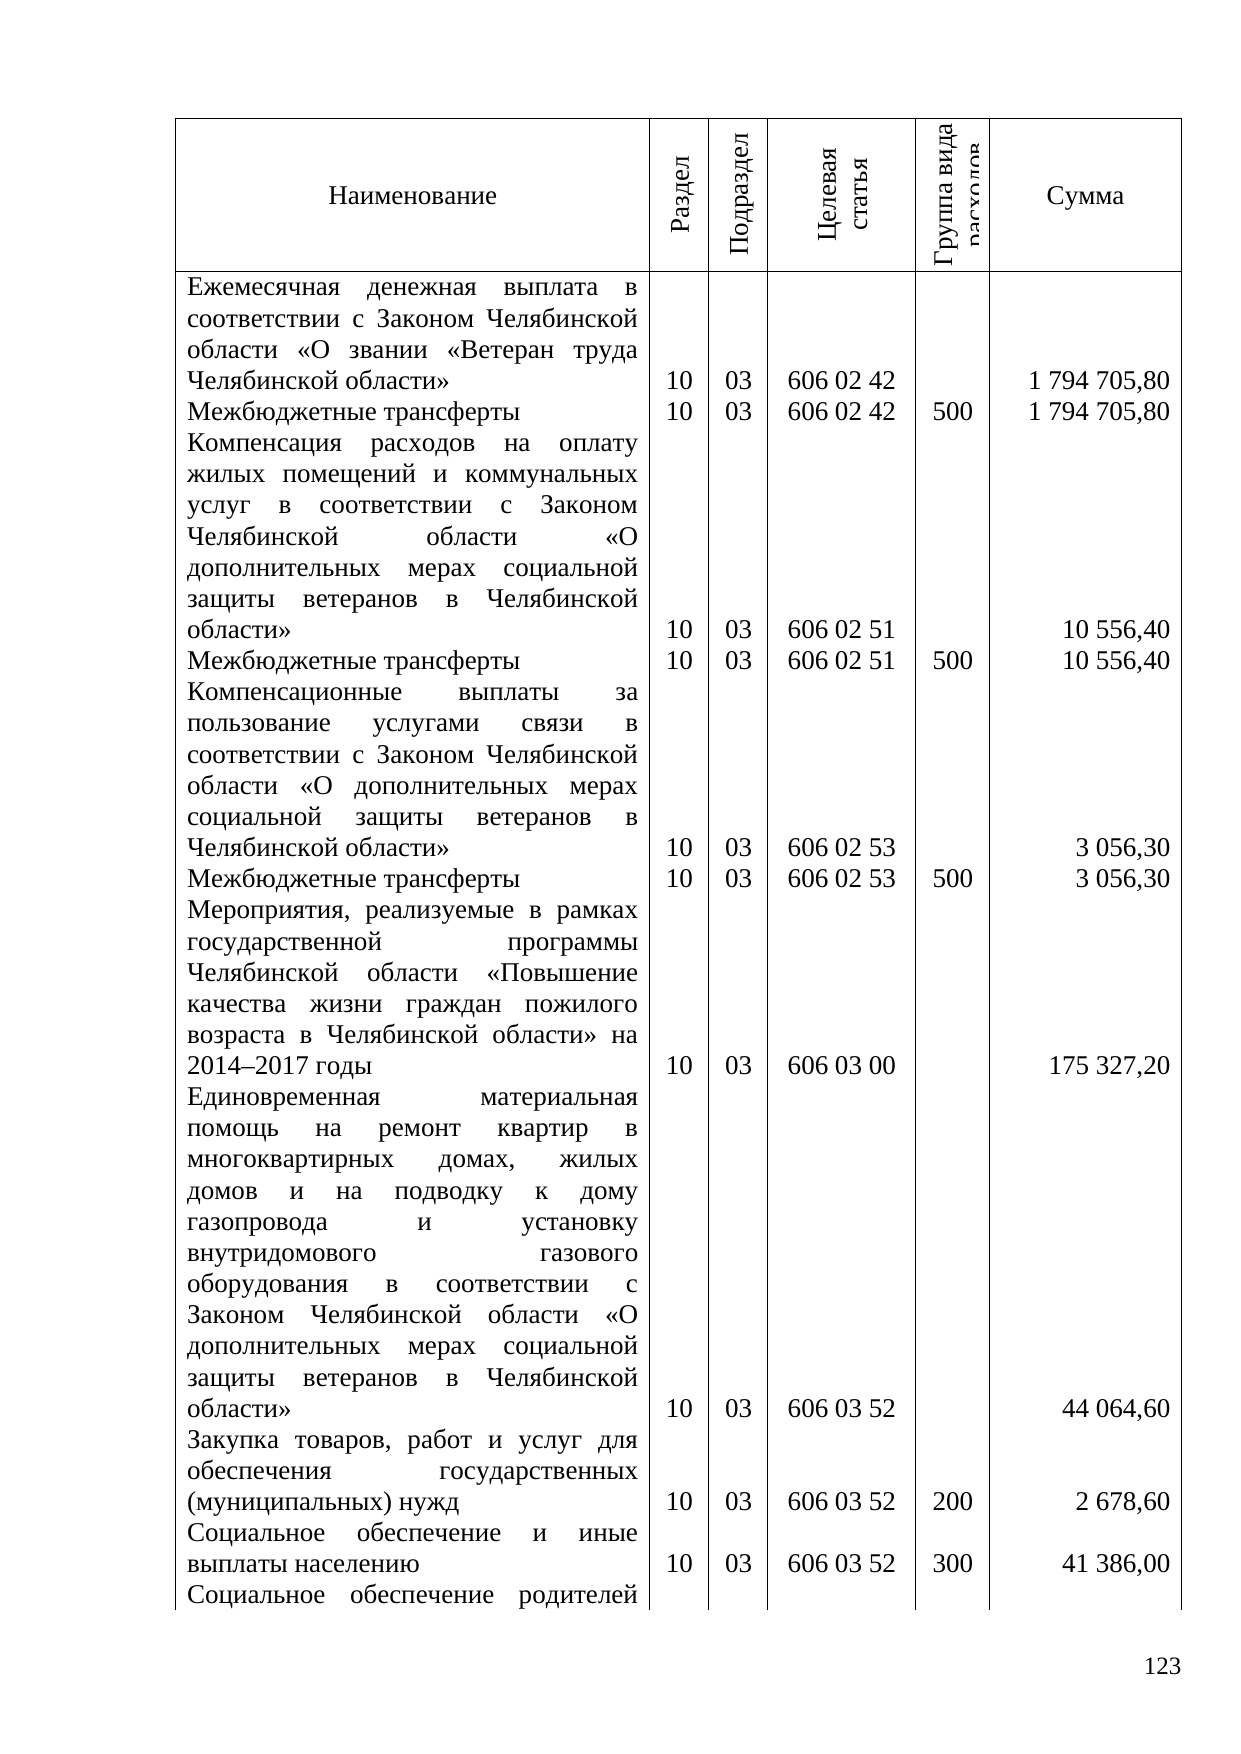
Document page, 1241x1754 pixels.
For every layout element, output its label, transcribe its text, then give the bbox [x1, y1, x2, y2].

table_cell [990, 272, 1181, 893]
table_header Наименование [176, 119, 649, 271]
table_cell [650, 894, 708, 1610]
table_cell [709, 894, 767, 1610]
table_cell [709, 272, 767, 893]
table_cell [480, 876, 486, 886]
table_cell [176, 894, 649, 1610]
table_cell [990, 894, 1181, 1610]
table_header Раздел [650, 119, 708, 271]
table_header Группа вида расходов [916, 119, 989, 271]
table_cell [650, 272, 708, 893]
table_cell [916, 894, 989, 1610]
table_header Подраздел [709, 119, 767, 271]
table_header Сумма [990, 119, 1181, 271]
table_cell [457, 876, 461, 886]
table_header Целевая статья [768, 119, 915, 271]
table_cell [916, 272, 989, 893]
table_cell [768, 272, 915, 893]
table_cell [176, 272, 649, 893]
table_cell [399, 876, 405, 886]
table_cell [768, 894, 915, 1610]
